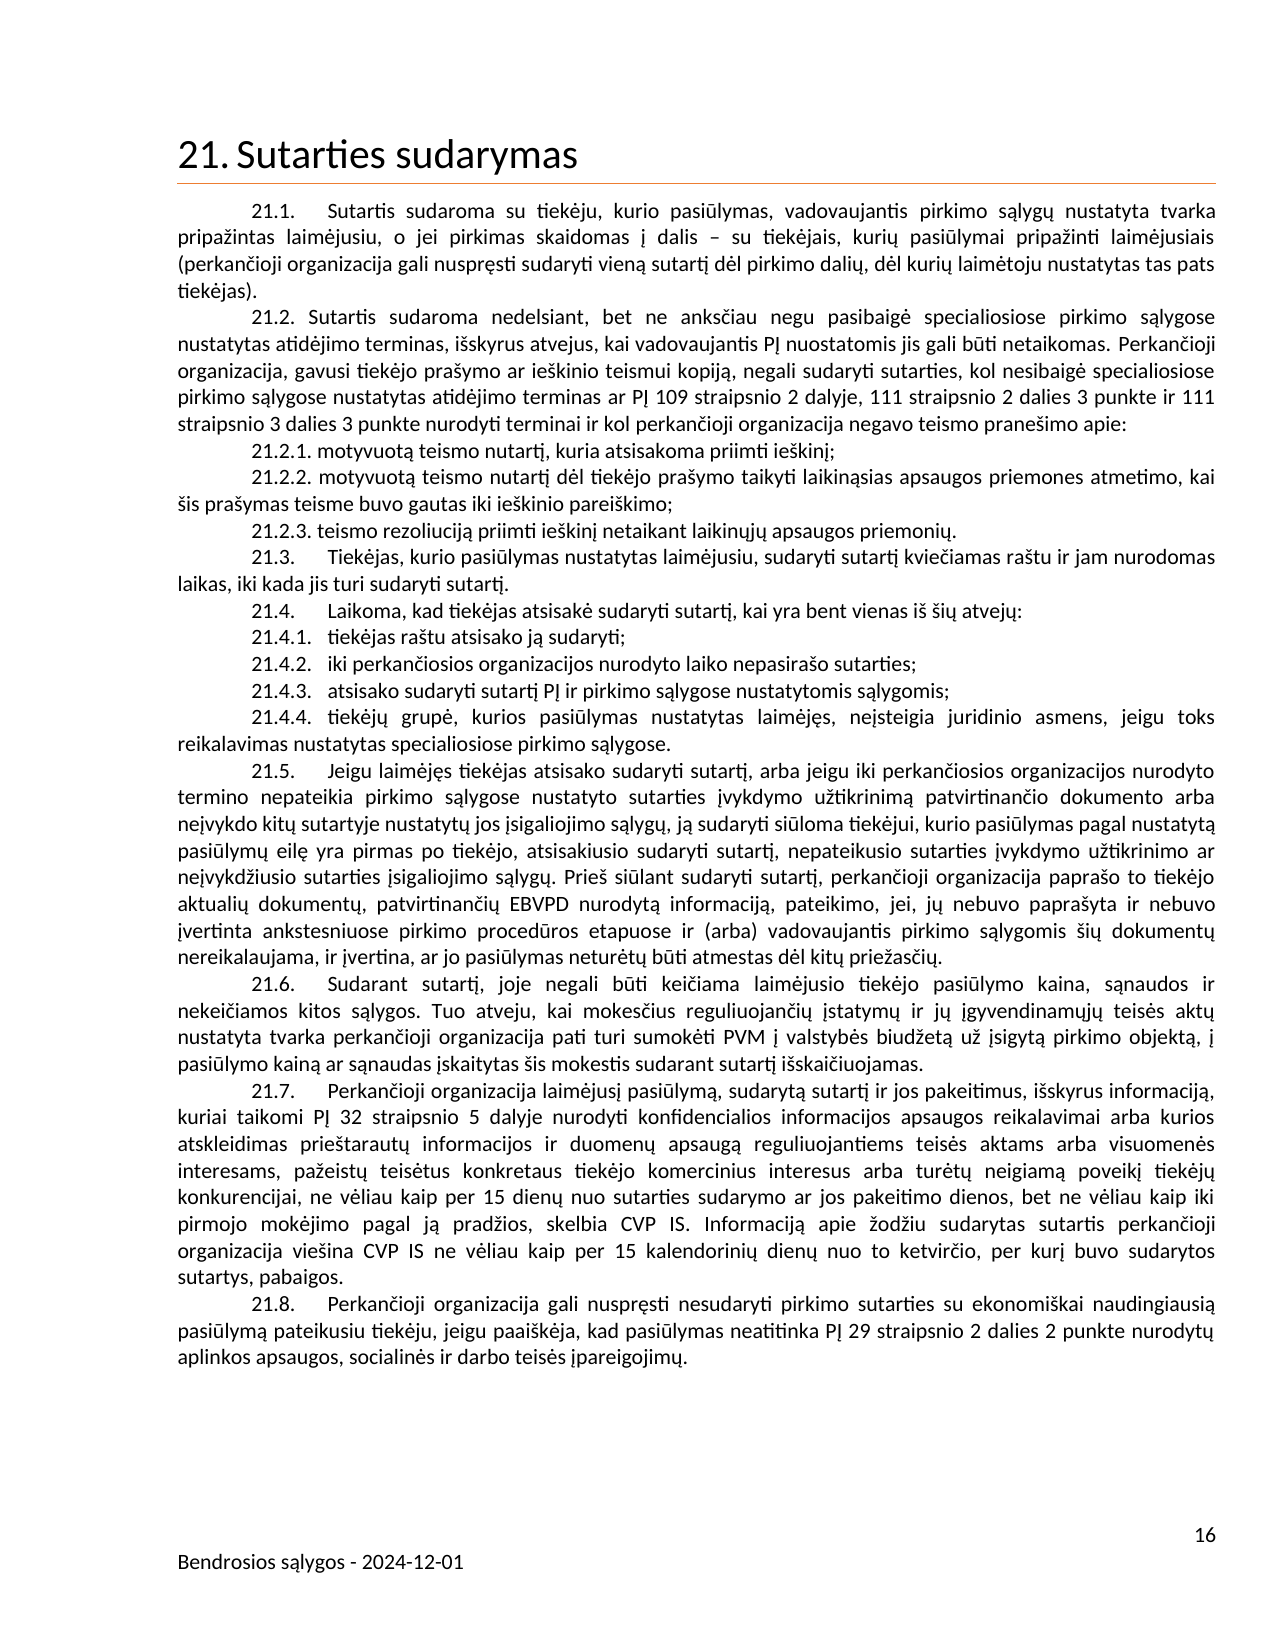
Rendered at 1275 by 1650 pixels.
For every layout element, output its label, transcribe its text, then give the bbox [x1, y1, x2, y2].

list 21.2. Sutartis sudaroma nedelsiant, bet ne anksčiau negu pasibaigė specialiosiose pirkimo sąlygose nustatytas atidėjimo terminas, išskyrus atvejus, kai vadovaujantis PĮ nuostatomis jis gali būti netaikomas. Perkančioji organizacija, gavusi tiekėjo prašymo ar ieškinio teismui kopiją, negali sudaryti sutarties, kol nesibaigė specialiosiose pirkimo sąlygose nustatytas atidėjimo terminas ar PĮ 109 straipsnio 2 dalyje, 111 straipsnio 2 dalies 3 punkte ir 111 straipsnio 3 dalies 3 punkte nurodyti terminai ir kol perkančioji organizacija negavo teismo pranešimo apie: [177, 303, 1216, 437]
list tiekėjų grupė, kurios pasiūlymas nustatytas laimėjęs, neįsteigia juridinio asmens, jeigu toks reikalavimas nustatytas specialiosiose pirkimo sąlygose. [177, 703, 1216, 757]
list Tiekėjas, kurio pasiūlymas nustatytas laimėjusiu, sudaryti sutartį kviečiamas raštu ir jam nurodomas laikas, iki kada jis turi sudaryti sutartį. [177, 543, 1216, 597]
list atsisako sudaryti sutartį PĮ ir pirkimo sąlygose nustatytomis sąlygomis; [177, 677, 1216, 703]
list 21.2.3. teismo rezoliuciją priimti ieškinį netaikant laikinųjų apsaugos priemonių. [177, 517, 1216, 543]
list Laikoma, kad tiekėjas atsisakė sudaryti sutartį, kai yra bent vienas iš šių atvejų: [177, 597, 1216, 623]
list tiekėjas raštu atsisako ją sudaryti; [177, 623, 1216, 650]
list Perkančioji organizacija laimėjusį pasiūlymą, sudarytą sutartį ir jos pakeitimus, išskyrus informaciją, kuriai taikomi PĮ 32 straipsnio 5 dalyje nurodyti konfidencialios informacijos apsaugos reikalavimai arba kurios atskleidimas prieštarautų informacijos ir duomenų apsaugą reguliuojantiems teisės aktams arba visuomenės interesams, pažeistų teisėtus konkretaus tiekėjo komercinius interesus arba turėtų neigiamą poveikį tiekėjų konkurencijai, ne vėliau kaip per 15 dienų nuo sutarties sudarymo ar jos pakeitimo dienos, bet ne vėliau kaip iki pirmojo mokėjimo pagal ją pradžios, skelbia CVP IS. Informaciją apie žodžiu sudarytas sutartis perkančioji organizacija viešina CVP IS ne vėliau kaip per 15 kalendorinių dienų nuo to ketvirčio, per kurį buvo sudarytos sutartys, pabaigos. [177, 1077, 1216, 1290]
list iki perkančiosios organizacijos nurodyto laiko nepasirašo sutarties; [177, 650, 1216, 677]
list Perkančioji organizacija gali nuspręsti nesudaryti pirkimo sutarties su ekonomiškai naudingiausią pasiūlymą pateikusiu tiekėju, jeigu paaiškėja, kad pasiūlymas neatitinka PĮ 29 straipsnio 2 dalies 2 punkte nurodytų aplinkos apsaugos, socialinės ir darbo teisės įpareigojimų. [177, 1290, 1216, 1370]
list Sutartis sudaroma su tiekėju, kurio pasiūlymas, vadovaujantis pirkimo sąlygų nustatyta tvarka pripažintas laimėjusiu, o jei pirkimas skaidomas į dalis – su tiekėjais, kurių pasiūlymai pripažinti laimėjusiais (perkančioji organizacija gali nuspręsti sudaryti vieną sutartį dėl pirkimo dalių, dėl kurių laimėtoju nustatytas tas pats tiekėjas). [177, 197, 1216, 303]
list Jeigu laimėjęs tiekėjas atsisako sudaryti sutartį, arba jeigu iki perkančiosios organizacijos nurodyto termino nepateikia pirkimo sąlygose nustatyto sutarties įvykdymo užtikrinimą patvirtinančio dokumento arba neįvykdo kitų sutartyje nustatytų jos įsigaliojimo sąlygų, ją sudaryti siūloma tiekėjui, kurio pasiūlymas pagal nustatytą pasiūlymų eilę yra pirmas po tiekėjo, atsisakiusio sudaryti sutartį, nepateikusio sutarties įvykdymo užtikrinimo ar neįvykdžiusio sutarties įsigaliojimo sąlygų. Prieš siūlant sudaryti sutartį, perkančioji organizacija paprašo to tiekėjo aktualių dokumentų, patvirtinančių EBVPD nurodytą informaciją, pateikimo, jei, jų nebuvo paprašyta ir nebuvo įvertinta ankstesniuose pirkimo procedūros etapuose ir (arba) vadovaujantis pirkimo sąlygomis šių dokumentų nereikalaujama, ir įvertina, ar jo pasiūlymas neturėtų būti atmestas dėl kitų priežasčių. [177, 757, 1216, 970]
list Sudarant sutartį, joje negali būti keičiama laimėjusio tiekėjo pasiūlymo kaina, sąnaudos ir nekeičiamos kitos sąlygos. Tuo atveju, kai mokesčius reguliuojančių įstatymų ir jų įgyvendinamųjų teisės aktų nustatyta tvarka perkančioji organizacija pati turi sumokėti PVM į valstybės biudžetą už įsigytą pirkimo objektą, į pasiūlymo kainą ar sąnaudas įskaitytas šis mokestis sudarant sutartį išskaičiuojamas. [177, 970, 1216, 1077]
subtitle Sutarties sudarymas [177, 128, 1216, 183]
list 21.2.1. motyvuotą teismo nutartį, kuria atsisakoma priimti ieškinį; [177, 437, 1216, 463]
list 21.2.2. motyvuotą teismo nutartį dėl tiekėjo prašymo taikyti laikinąsias apsaugos priemones atmetimo, kai šis prašymas teisme buvo gautas iki ieškinio pareiškimo; [177, 463, 1216, 517]
